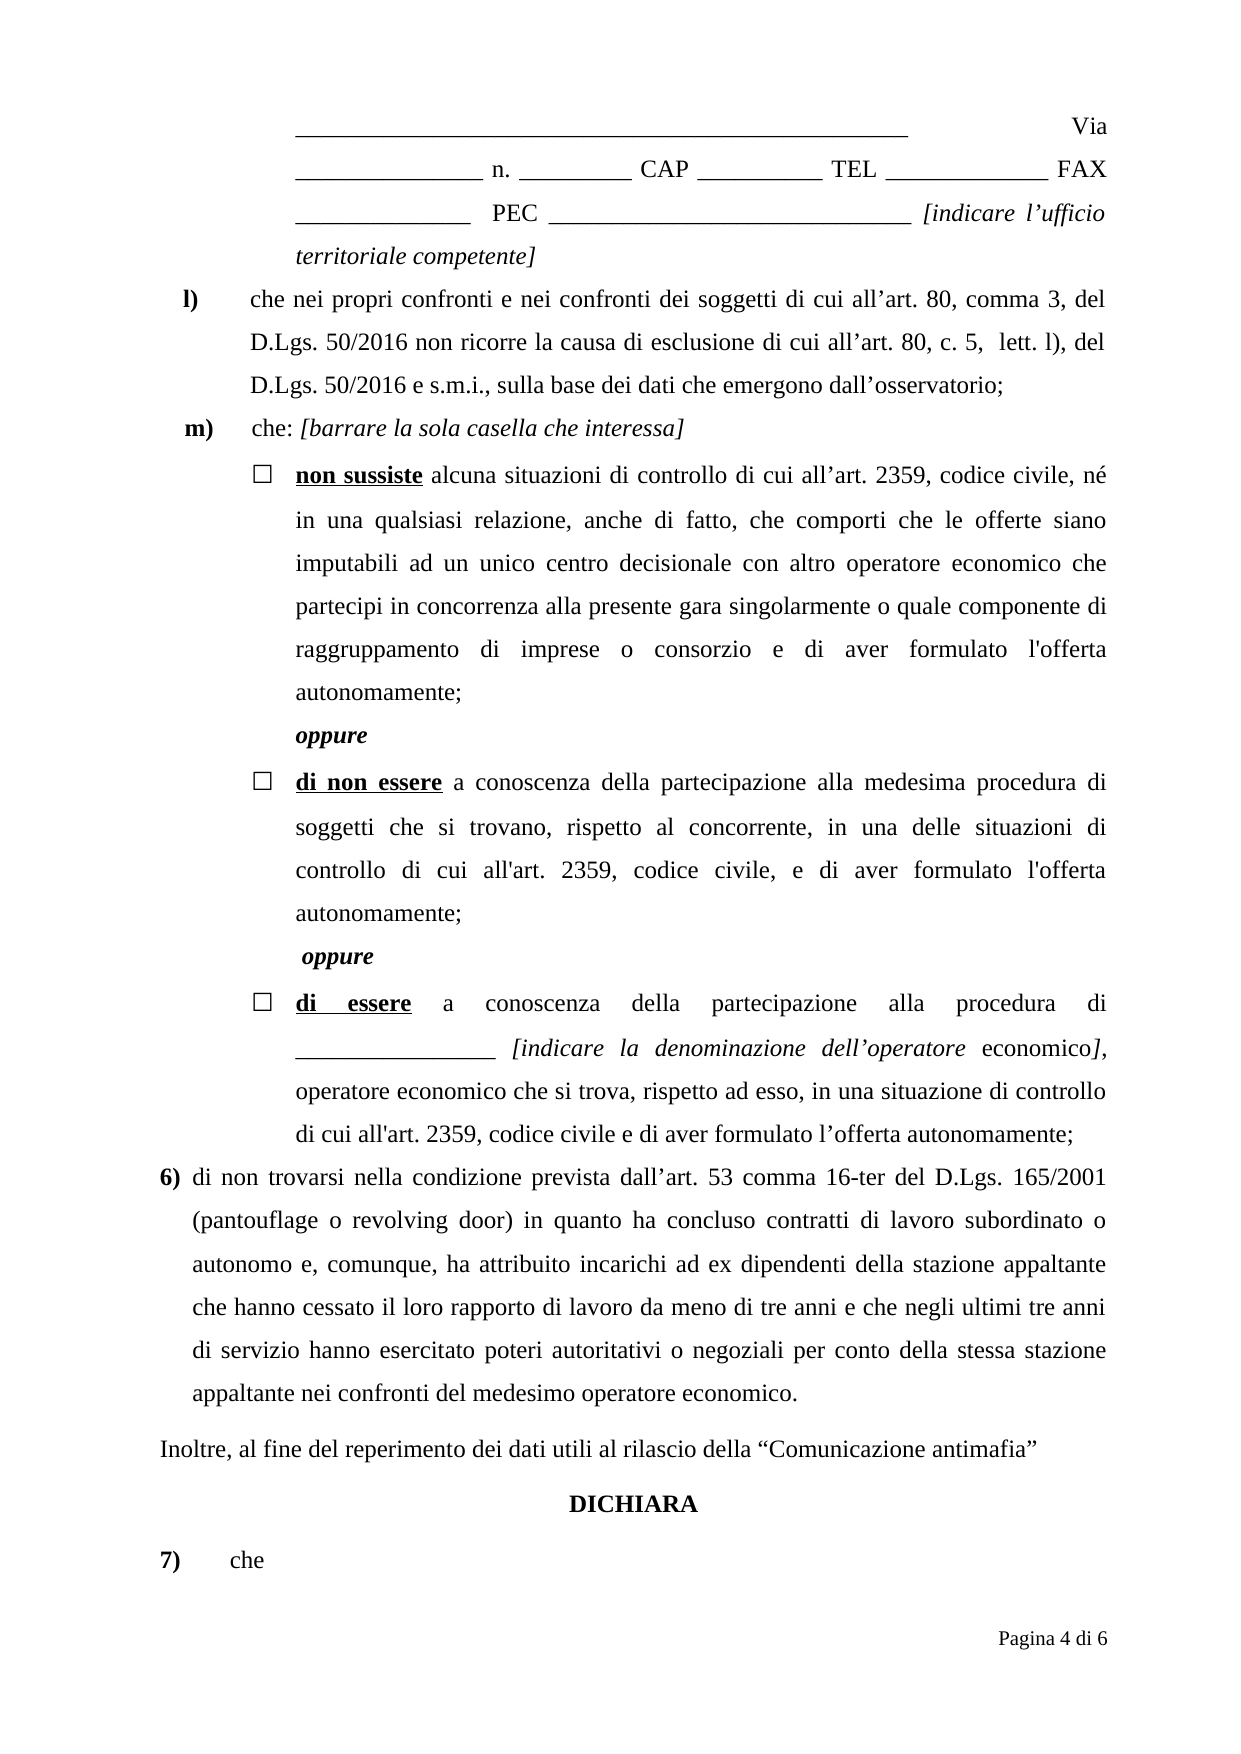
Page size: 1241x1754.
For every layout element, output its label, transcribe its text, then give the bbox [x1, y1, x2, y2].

text m) che: [barrare la sola casella che interessa] [184, 413, 1107, 442]
list che [159, 1545, 1107, 1574]
list di non trovarsi nella condizione prevista dall’art. 53 comma 16-ter del D.Lgs. 165/2001 (pantouflage o revolving door) in quanto ha concluso contratti di lavoro subordinato o autonomo e, comunque, ha attribuito incarichi ad ex dipendenti della stazione appaltante che hanno cessato il loro rapporto di lavoro da meno di tre anni e che negli ultimi tre anni di servizio hanno esercitato poteri autoritativi o negoziali per conto della stessa stazione appaltante nei confronti del medesimo operatore economico. [159, 1162, 1107, 1407]
text l) che nei propri confronti e nei confronti dei soggetti di cui all’art. 80, comma 3, del D.Lgs. 50/2016 non ricorre la causa di esclusione di cui all’art. 80, c. 5, lett. l), del D.Lgs. 50/2016 e s.m.i., sulla base dei dati che emergono dall’osservatorio; [183, 284, 1107, 399]
text non sussiste alcuna situazioni di controllo di cui all’art. 2359, codice civile, né in una qualsiasi relazione, anche di fatto, che comporti che le offerte siano imputabili ad un unico centro decisionale con altro operatore economico che partecipi in concorrenza alla presente gara singolarmente o quale componente di raggruppamento di imprese o consorzio e di aver formulato l'offerta autonomamente; [251, 456, 1107, 706]
text DICHIARA [159, 1489, 1107, 1518]
text di essere a conoscenza della partecipazione alla procedura di ________________ [indicare la denominazione dell’operatore economico], operatore economico che si trova, rispetto ad esso, in una situazione di controllo di cui all'art. 2359, codice civile e di aver formulato l’offerta autonomamente; [251, 984, 1107, 1148]
text oppure [295, 721, 1107, 749]
text oppure [295, 941, 1107, 970]
text di non essere a conoscenza della partecipazione alla medesima procedura di soggetti che si trovano, rispetto al concorrente, in una delle situazioni di controllo di cui all'art. 2359, codice civile, e di aver formulato l'offerta autonomamente; [251, 764, 1107, 927]
text Inoltre, al fine del reperimento dei dati utili al rilascio della “Comunicazione antimafia” [159, 1434, 1107, 1462]
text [251, 111, 1107, 269]
